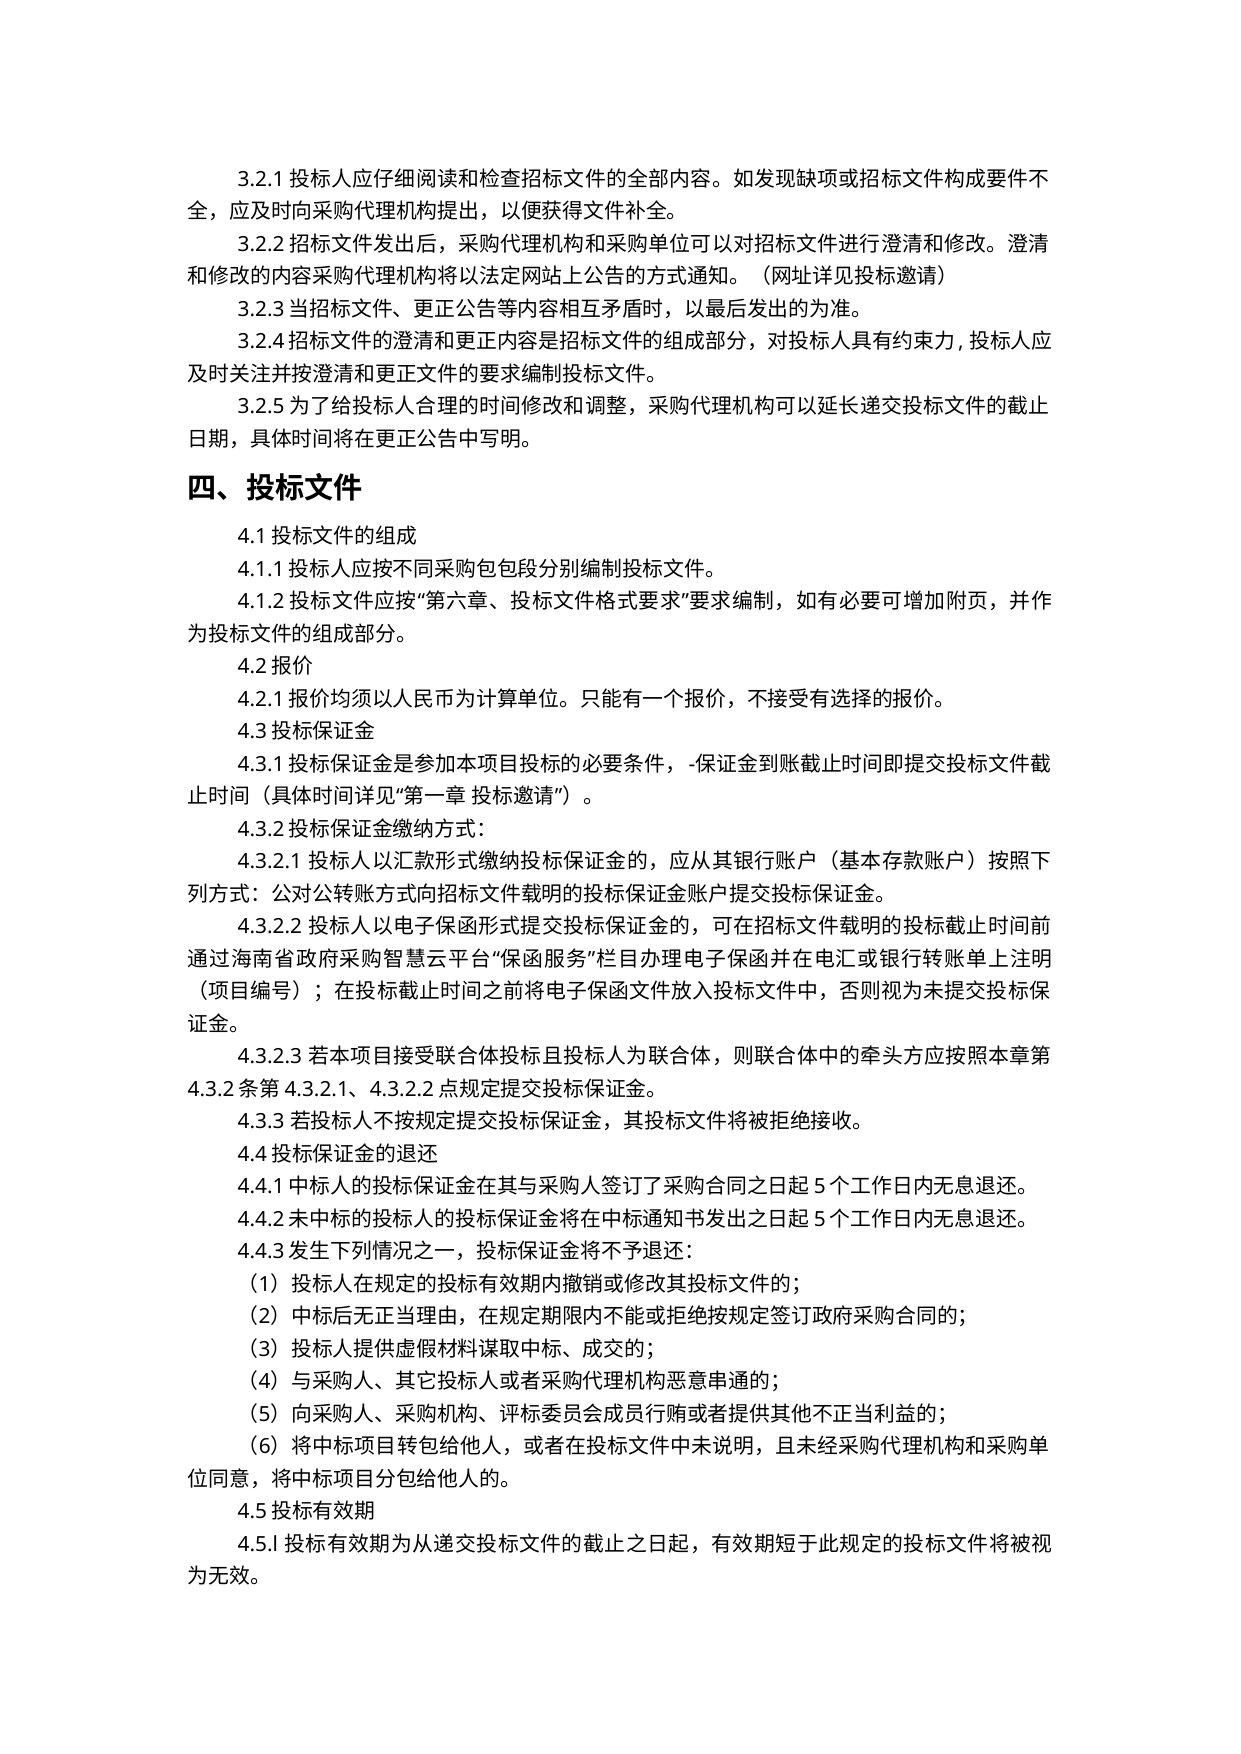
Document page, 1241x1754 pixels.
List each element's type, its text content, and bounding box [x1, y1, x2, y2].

text （4）与采购人、其它投标人或者采购代理机构恶意串通的； [187, 1364, 1053, 1397]
text （6）将中标项目转包给他人，或者在投标文件中未说明，且未经采购代理机构和采购单位同意，将中标项目分包给他人的。 [187, 1429, 1053, 1494]
text 4.3.2.1 投标人以汇款形式缴纳投标保证金的，应从其银行账户（基本存款账户）按照下列方式：公对公转账方式向招标文件载明的投标保证金账户提交投标保证金。 [187, 844, 1053, 909]
text 4.3.3 若投标人不按规定提交投标保证金，其投标文件将被拒绝接收。 [187, 1104, 1053, 1137]
text 4.3.1投标保证金是参加本项目投标的必要条件，-保证金到账截止时间即提交投标文件截止时间（具体时间详见“第一章 投标邀请”）。 [187, 747, 1053, 812]
text 4.2.1报价均须以人民币为计算单位。只能有一个报价，不接受有选择的报价。 [187, 682, 1053, 714]
text 3.2.3当招标文件、更正公告等内容相互矛盾时，以最后发出的为准。 [187, 292, 1053, 324]
text 4.4.3发生下列情况之一，投标保证金将不予退还： [187, 1234, 1053, 1267]
text 4.5.l 投标有效期为从递交投标文件的截止之日起，有效期短于此规定的投标文件将被视为无效。 [187, 1527, 1053, 1592]
text （2）中标后无正当理由，在规定期限内不能或拒绝按规定签订政府采购合同的； [187, 1299, 1053, 1332]
text 四、投标文件 [187, 454, 1053, 519]
text 3.2.5为了给投标人合理的时间修改和调整，采购代理机构可以延长递交投标文件的截止日期，具体时间将在更正公告中写明。 [187, 389, 1053, 454]
text 4.3.2.2 投标人以电子保函形式提交投标保证金的，可在招标文件载明的投标截止时间前通过海南省政府采购智慧云平台“保函服务”栏目办理电子保函并在电汇或银行转账单上注明（项目编号）；在投标截止时间之前将电子保函文件放入投标文件中，否则视为未提交投标保证金。 [187, 909, 1053, 1039]
text 4.4投标保证金的退还 [187, 1137, 1053, 1169]
text 4.1投标文件的组成 [187, 519, 1053, 552]
text 4.2报价 [187, 649, 1053, 682]
text 4.1.1投标人应按不同采购包包段分别编制投标文件。 [187, 552, 1053, 584]
text 4.3.2.3 若本项目接受联合体投标且投标人为联合体，则联合体中的牵头方应按照本章第4.3.2条第4.3.2.1、4.3.2.2点规定提交投标保证金。 [187, 1039, 1053, 1104]
text （5）向采购人、采购机构、评标委员会成员行贿或者提供其他不正当利益的； [187, 1397, 1053, 1429]
text 4.4.2未中标的投标人的投标保证金将在中标通知书发出之日起5个工作日内无息退还。 [187, 1202, 1053, 1234]
text 3.2.2招标文件发出后，采购代理机构和采购单位可以对招标文件进行澄清和修改。澄清和修改的内容采购代理机构将以法定网站上公告的方式通知。（网址详见投标邀请） [187, 227, 1053, 292]
text 4.4.1中标人的投标保证金在其与采购人签订了采购合同之日起5个工作日内无息退还。 [187, 1169, 1053, 1202]
text 3.2.1投标人应仔细阅读和检查招标文件的全部内容。如发现缺项或招标文件构成要件不全，应及时向采购代理机构提出，以便获得文件补全。 [187, 162, 1053, 227]
text 4.1.2投标文件应按“第六章、投标文件格式要求”要求编制，如有必要可增加附页，并作为投标文件的组成部分。 [187, 584, 1053, 649]
text （1）投标人在规定的投标有效期内撤销或修改其投标文件的； [187, 1267, 1053, 1299]
text 3.2.4招标文件的澄清和更正内容是招标文件的组成部分，对投标人具有约束力, 投标人应及时关注并按澄清和更正文件的要求编制投标文件。 [187, 324, 1053, 389]
text 4.3投标保证金 [187, 714, 1053, 747]
text 4.5投标有效期 [187, 1494, 1053, 1527]
text （3）投标人提供虚假材料谋取中标、成交的； [187, 1332, 1053, 1364]
text 4.3.2投标保证金缴纳方式： [187, 812, 1053, 844]
